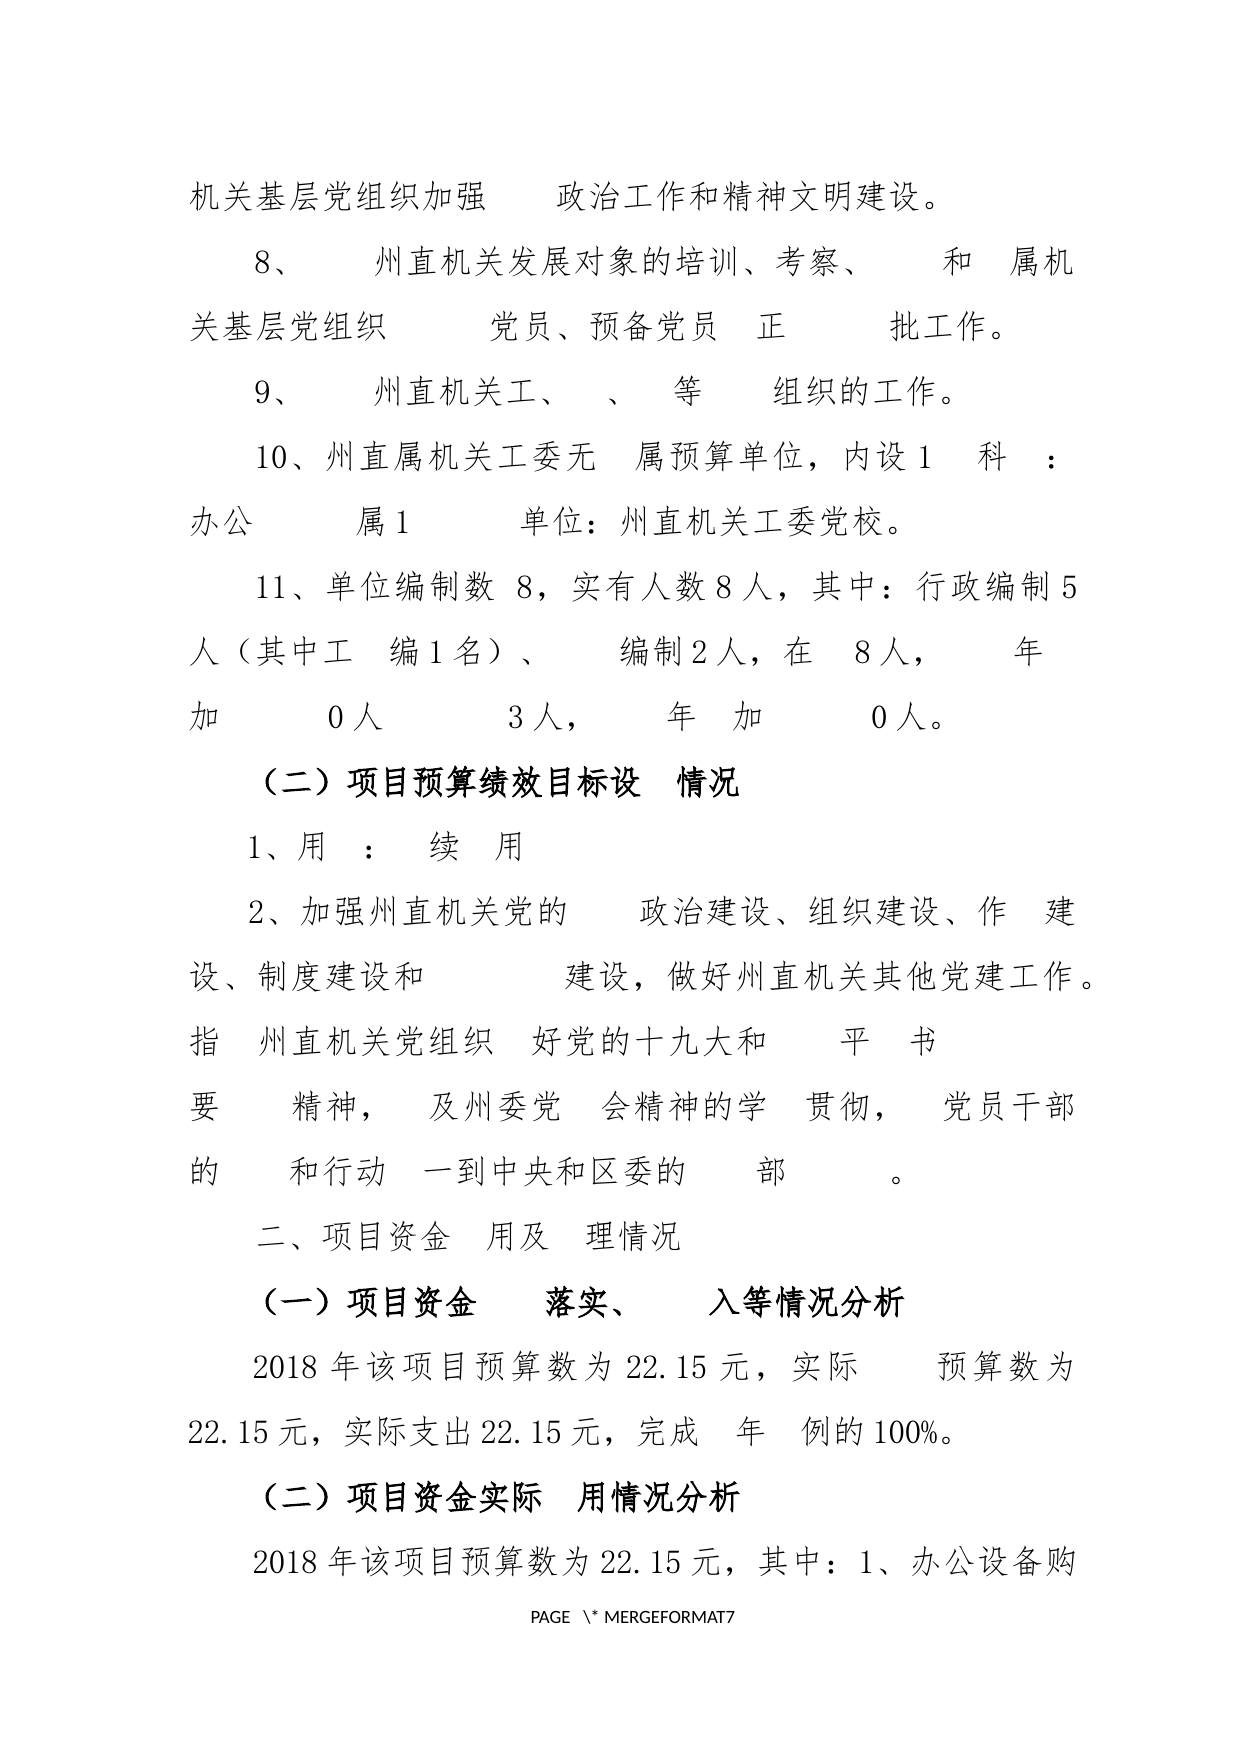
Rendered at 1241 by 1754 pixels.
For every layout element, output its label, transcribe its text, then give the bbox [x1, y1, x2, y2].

text 二、项目资金使用及管理情况 [187, 1202, 1078, 1267]
text 9、负责州直机关工、青、妇等群众组织的工作。 [187, 357, 1078, 422]
text （一）项目资金安排落实、总投入等情况分析 [187, 1267, 1078, 1332]
text 8、负责州直机关发展对象的培训、考察、谈话和所属机关基层党组织吸收新党员、预备党员转正审核审批工作。 [187, 227, 1078, 357]
text 11、单位编制数 8，实有人数8人，其中：行政编制5人（其中工勤编1名）、事业编制2人，在职8人，较上年增加或减少0人； 退休3人，较上年增加或减少0人。 [187, 552, 1078, 747]
text （二）项目预算绩效目标设定情况 [187, 747, 1078, 812]
text （二）项目资金实际使用情况分析 [187, 1462, 1078, 1527]
text 1、用途：延续性用途 [187, 812, 1078, 877]
text 2、加强州直机关党的思想政治建设、组织建设、作风建设、制度建设和反腐倡廉建设，做好州直机关其他党建工作。指导州直机关党组织抓好党的十九大和习近平总书记系列重要讲话精神，以及州委党代会精神的学习贯彻，把党员干部的思想和行动统一到中央和区委的决策部署上来。 [187, 877, 1078, 1202]
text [187, 1527, 1078, 1592]
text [187, 162, 1078, 227]
text 2018年该项目预算数为22.15元，实际下达预算数为22.15元，实际支出22.15元，完成全年比例的100%。 [187, 1332, 1078, 1462]
text 10、州直属机关工委无下属预算单位，内设1个科室：办公室；下属1个事业单位：州直机关工委党校。 [187, 422, 1078, 552]
